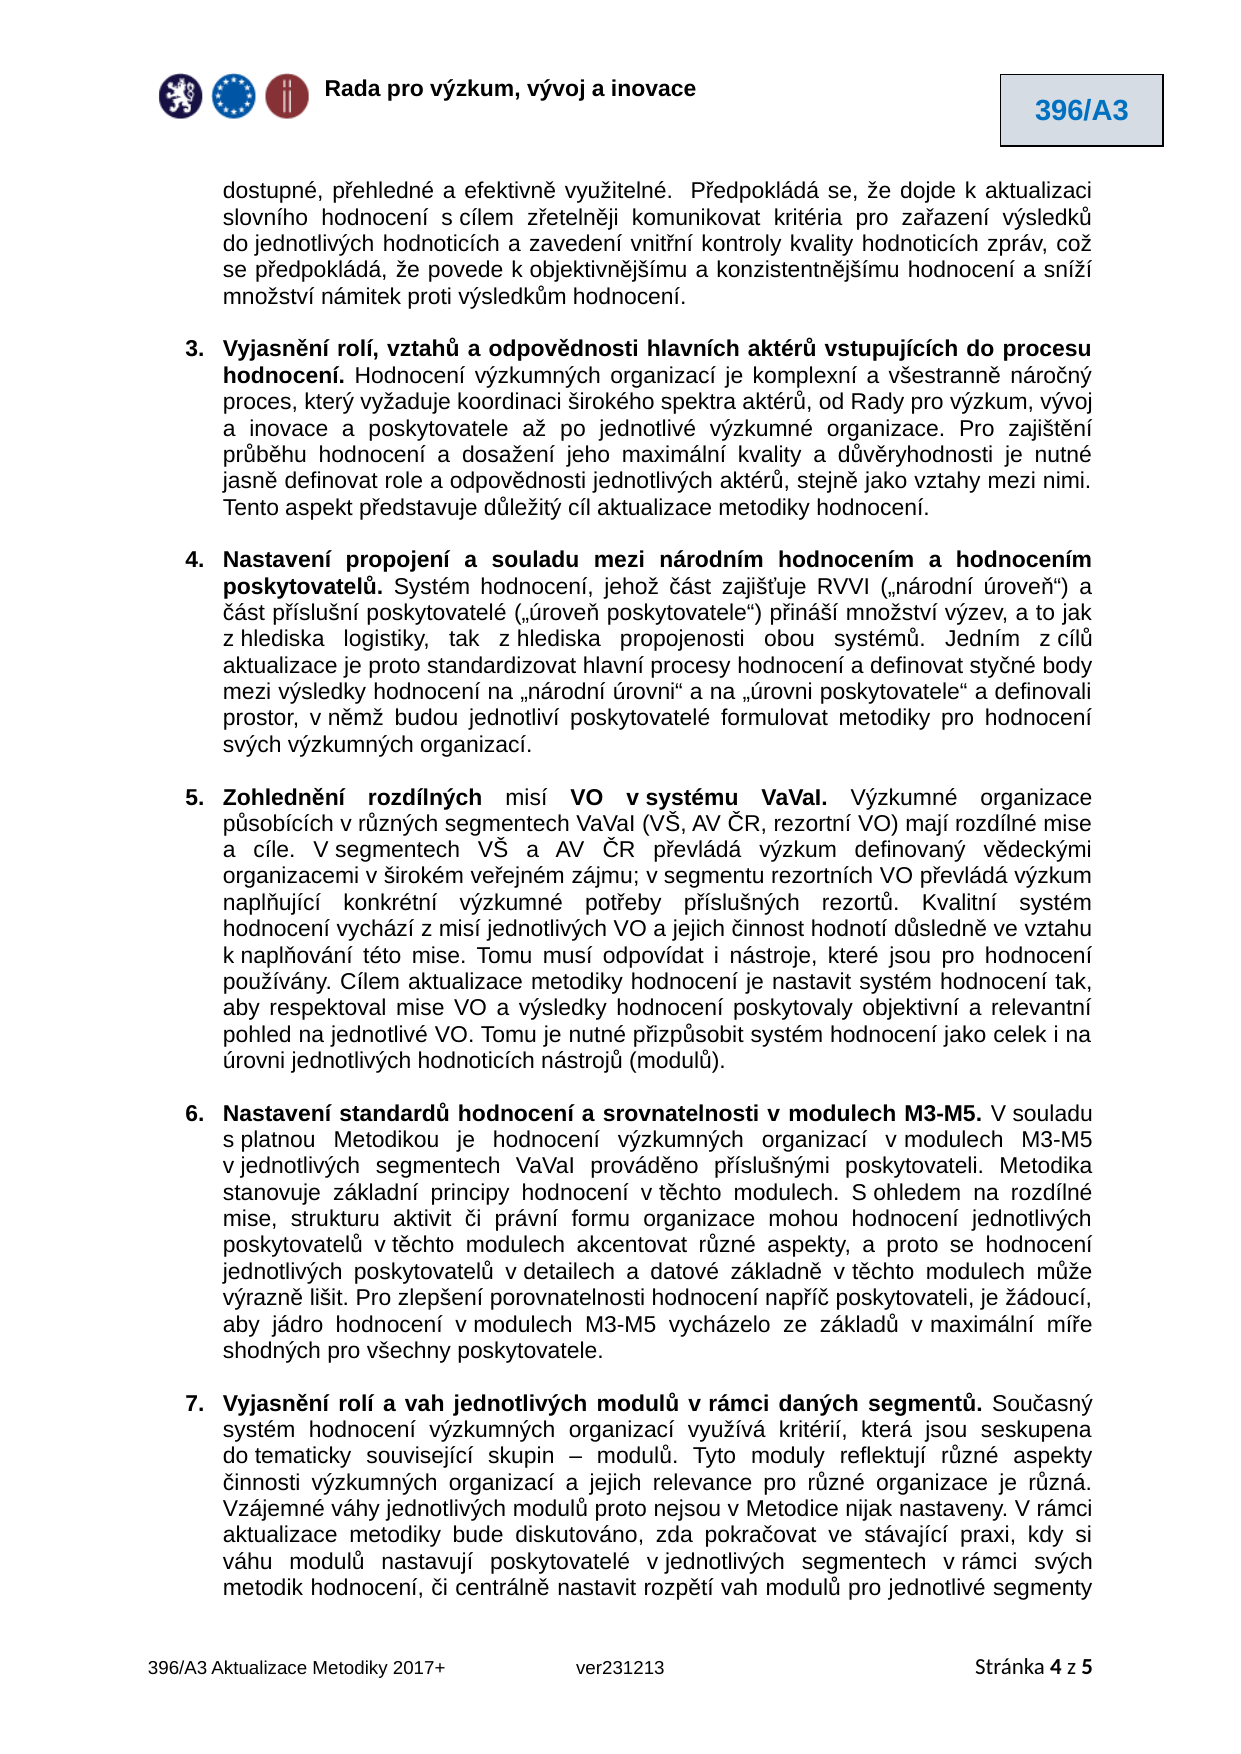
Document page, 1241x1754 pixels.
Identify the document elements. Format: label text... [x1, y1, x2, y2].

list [185, 1389, 1093, 1600]
list Vyjasnění rolí, vztahů a odpovědnosti hlavních aktérů vstupujících do procesu hodnocení. Hodnocení výzkumných organizací je komplexní a všestranně náročný proces, který vyžaduje koordinaci širokého spektra aktérů, od Rady pro výzkum, vývoj a inovace a poskytovatele až po jednotlivé výzkumné organizace. Pro zajištění průběhu hodnocení a dosažení jeho maximální kvality a důvěryhodnosti je nutné jasně definovat role a odpovědnosti jednotlivých aktérů, stejně jako vztahy mezi nimi. Tento aspekt představuje důležitý cíl aktualizace metodiky hodnocení. [185, 335, 1093, 520]
list Nastavení standardů hodnocení a srovnatelnosti v modulech M3-M5. V souladu s platnou Metodikou je hodnocení výzkumných organizací v modulech M3-M5 v jednotlivých segmentech VaVaI prováděno příslušnými poskytovateli. Metodika stanovuje základní principy hodnocení v těchto modulech. S ohledem na rozdílné mise, strukturu aktivit či právní formu organizace mohou hodnocení jednotlivých poskytovatelů v těchto modulech akcentovat různé aspekty, a proto se hodnocení jednotlivých poskytovatelů v detailech a datové základně v těchto modulech může výrazně lišit. Pro zlepšení porovnatelnosti hodnocení napříč poskytovateli, je žádoucí, aby jádro hodnocení v modulech M3-M5 vycházelo ze základů v maximální míře shodných pro všechny poskytovatele. [185, 1100, 1093, 1363]
picture [158, 73, 309, 120]
list Nastavení propojení a souladu mezi národním hodnocením a hodnocením poskytovatelů. Systém hodnocení, jehož část zajišťuje RVVI („národní úroveň“) a část příslušní poskytovatelé („úroveň poskytovatele“) přináší množství výzev, a to jak z hlediska logistiky, tak z hlediska propojenosti obou systémů. Jedním z cílů aktualizace je proto standardizovat hlavní procesy hodnocení a definovat styčné body mezi výsledky hodnocení na „národní úrovni“ a na „úrovni poskytovatele“ a definovali prostor, v němž budou jednotliví poskytovatelé formulovat metodiky pro hodnocení svých výzkumných organizací. [185, 546, 1093, 757]
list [223, 177, 1093, 309]
list Zohlednění rozdílných misí VO v systému VaVaI. Výzkumné organizace působících v různých segmentech VaVaI (VŠ, AV ČR, rezortní VO) mají rozdílné mise a cíle. V segmentech VŠ a AV ČR převládá výzkum definovaný vědeckými organizacemi v širokém veřejném zájmu; v segmentu rezortních VO převládá výzkum naplňující konkrétní výzkumné potřeby příslušných rezortů. Kvalitní systém hodnocení vychází z misí jednotlivých VO a jejich činnost hodnotí důsledně ve vztahu k naplňování této mise. Tomu musí odpovídat i nástroje, které jsou pro hodnocení používány. Cílem aktualizace metodiky hodnocení je nastavit systém hodnocení tak, aby respektoval mise VO a výsledky hodnocení poskytovaly objektivní a relevantní pohled na jednotlivé VO. Tomu je nutné přizpůsobit systém hodnocení jako celek i na úrovni jednotlivých hodnoticích nástrojů (modulů). [185, 783, 1093, 1073]
